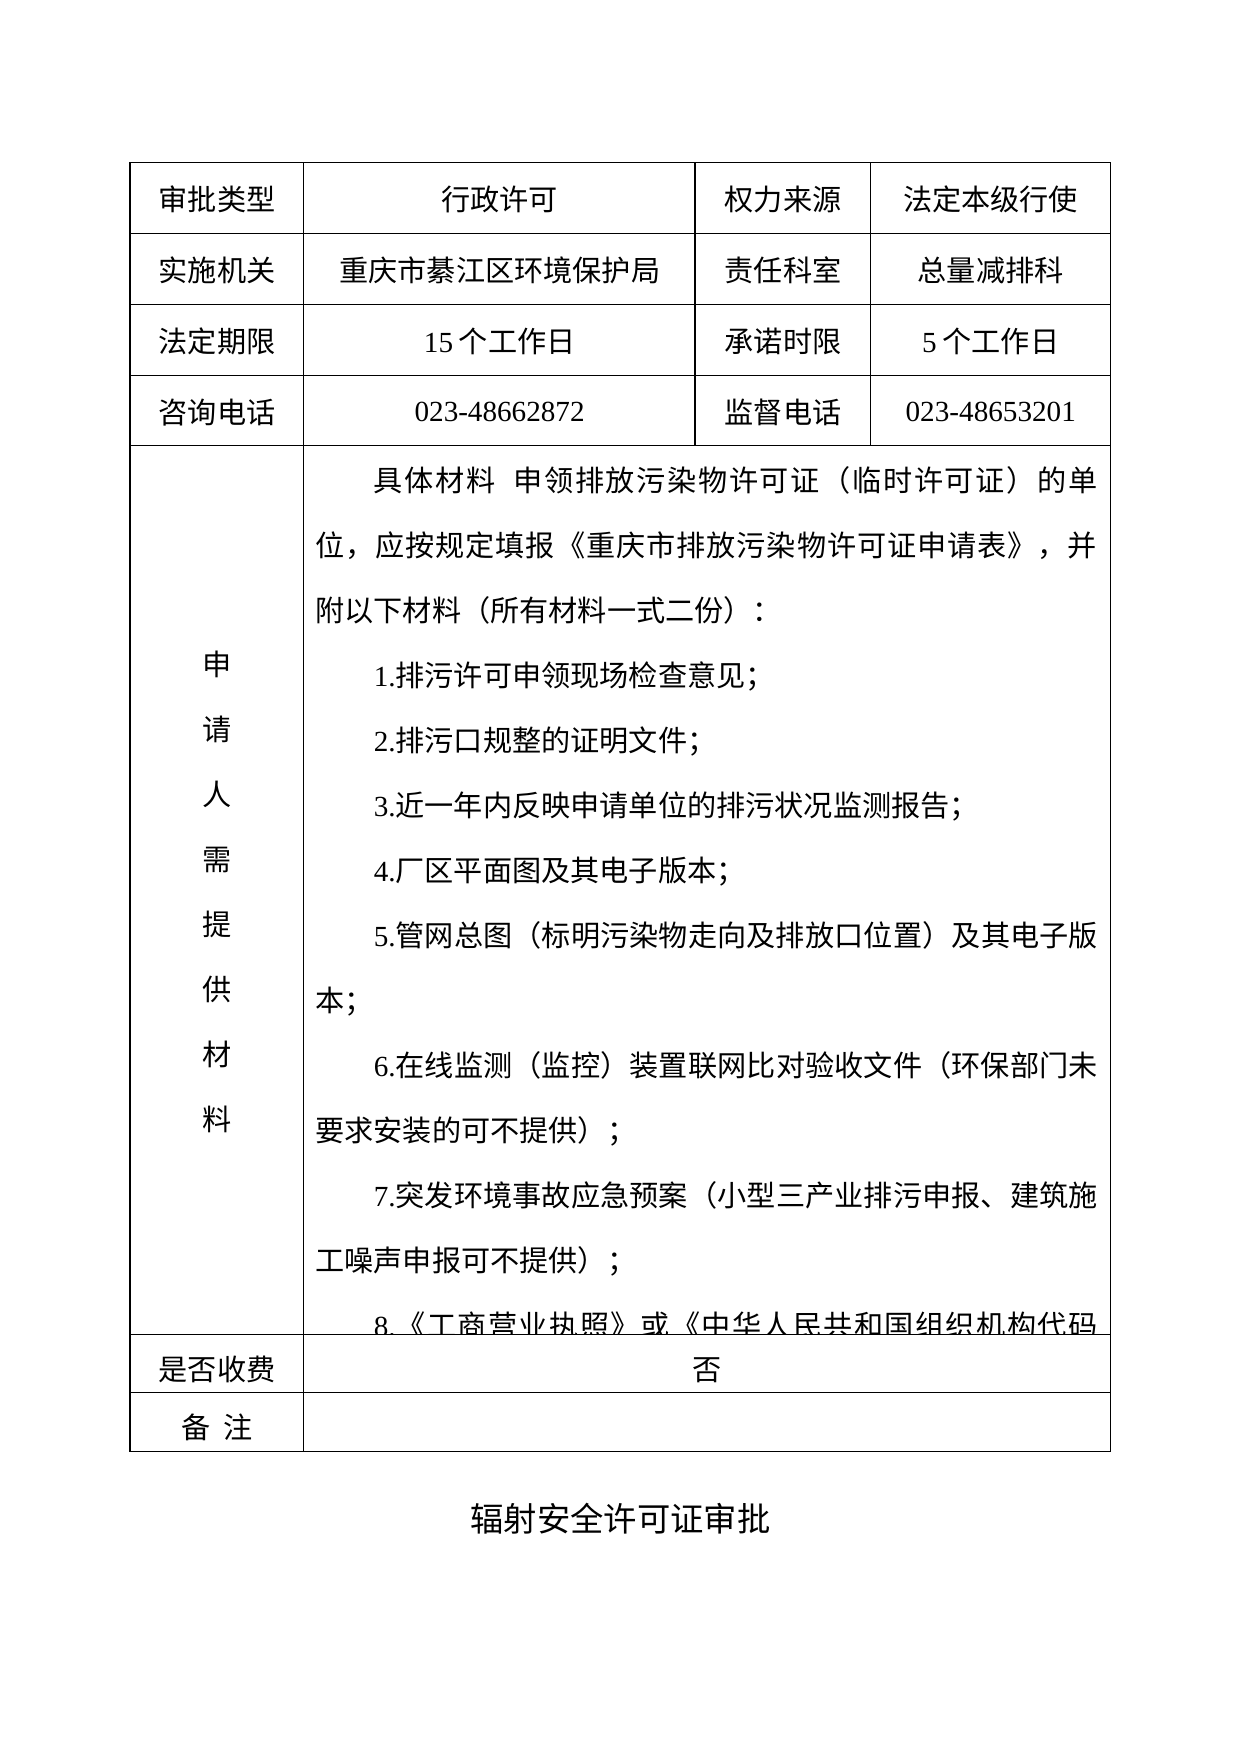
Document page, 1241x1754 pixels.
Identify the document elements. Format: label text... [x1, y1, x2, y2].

table_cell 具体材料 申领排放污染物许可证（临时许可证）的单位，应按规定填报《重庆市排放污染物许可证申请表》，并附以下材料（所有材料一式二份）： 1.排污许可申领现场检查意见； 2.排污口规整的证明文件； 3.近一年内反映申请单位的排污状况监测报告； 4.厂区平面图及其电子版本； 5.管网总图（标明污染物走向及排放口位置）及其电子版本； 6.在线监测（监控）装置联网比对验收文件（环保部门未要求安装的可不提供）； 7.突发环境事故应急预案（小型三产业排污申报、建筑施工噪声申报可不提供）； 8.《工商营业执照》或《中华人民共和国组织机构代码证》复印件。申请变更许可证的，除提供上述材料外，还应提供变更申请文件，其中持临时许可证的单位，申请变更为许可证的，还应提交污染治理工程或环保整改措施的验收文件。 9. 排污权使用登记凭证（涉及化学需氧量、氨氮、二氧化硫、氮氧化物排放的工业企业）。 10.环境影响评价批准书和竣工验收批复（新建项目） [304, 446, 1110, 1334]
table_header 行政许可 [304, 163, 694, 233]
table_cell 法定期限 [131, 305, 303, 374]
table_cell 总量减排科 [871, 234, 1110, 304]
table_header 审批类型 [131, 163, 303, 233]
table_cell 实施机关 [131, 234, 303, 304]
table_cell 责任科室 [696, 234, 870, 304]
table_cell 监督电话 [696, 376, 870, 445]
table_cell 023-48653201 [871, 376, 1110, 445]
table_cell 15个工作日 [304, 305, 694, 374]
table_cell 023-48662872 [304, 376, 694, 445]
text 辐射安全许可证审批 [187, 1485, 1053, 1550]
table_header 法定本级行使 [871, 163, 1110, 233]
table_cell 是否收费 [131, 1335, 303, 1392]
table_cell 申 请 人 需 提 供 材 料 [131, 446, 303, 1334]
table_cell 5个工作日 [871, 305, 1110, 374]
table_header 权力来源 [696, 163, 870, 233]
table_cell 否 [304, 1335, 1110, 1392]
table_cell 备 注 [131, 1393, 303, 1451]
table_cell 咨询电话 [131, 376, 303, 445]
table_cell 承诺时限 [696, 305, 870, 374]
table_cell 重庆市綦江区环境保护局 [304, 234, 694, 304]
table_cell [304, 1393, 1110, 1451]
